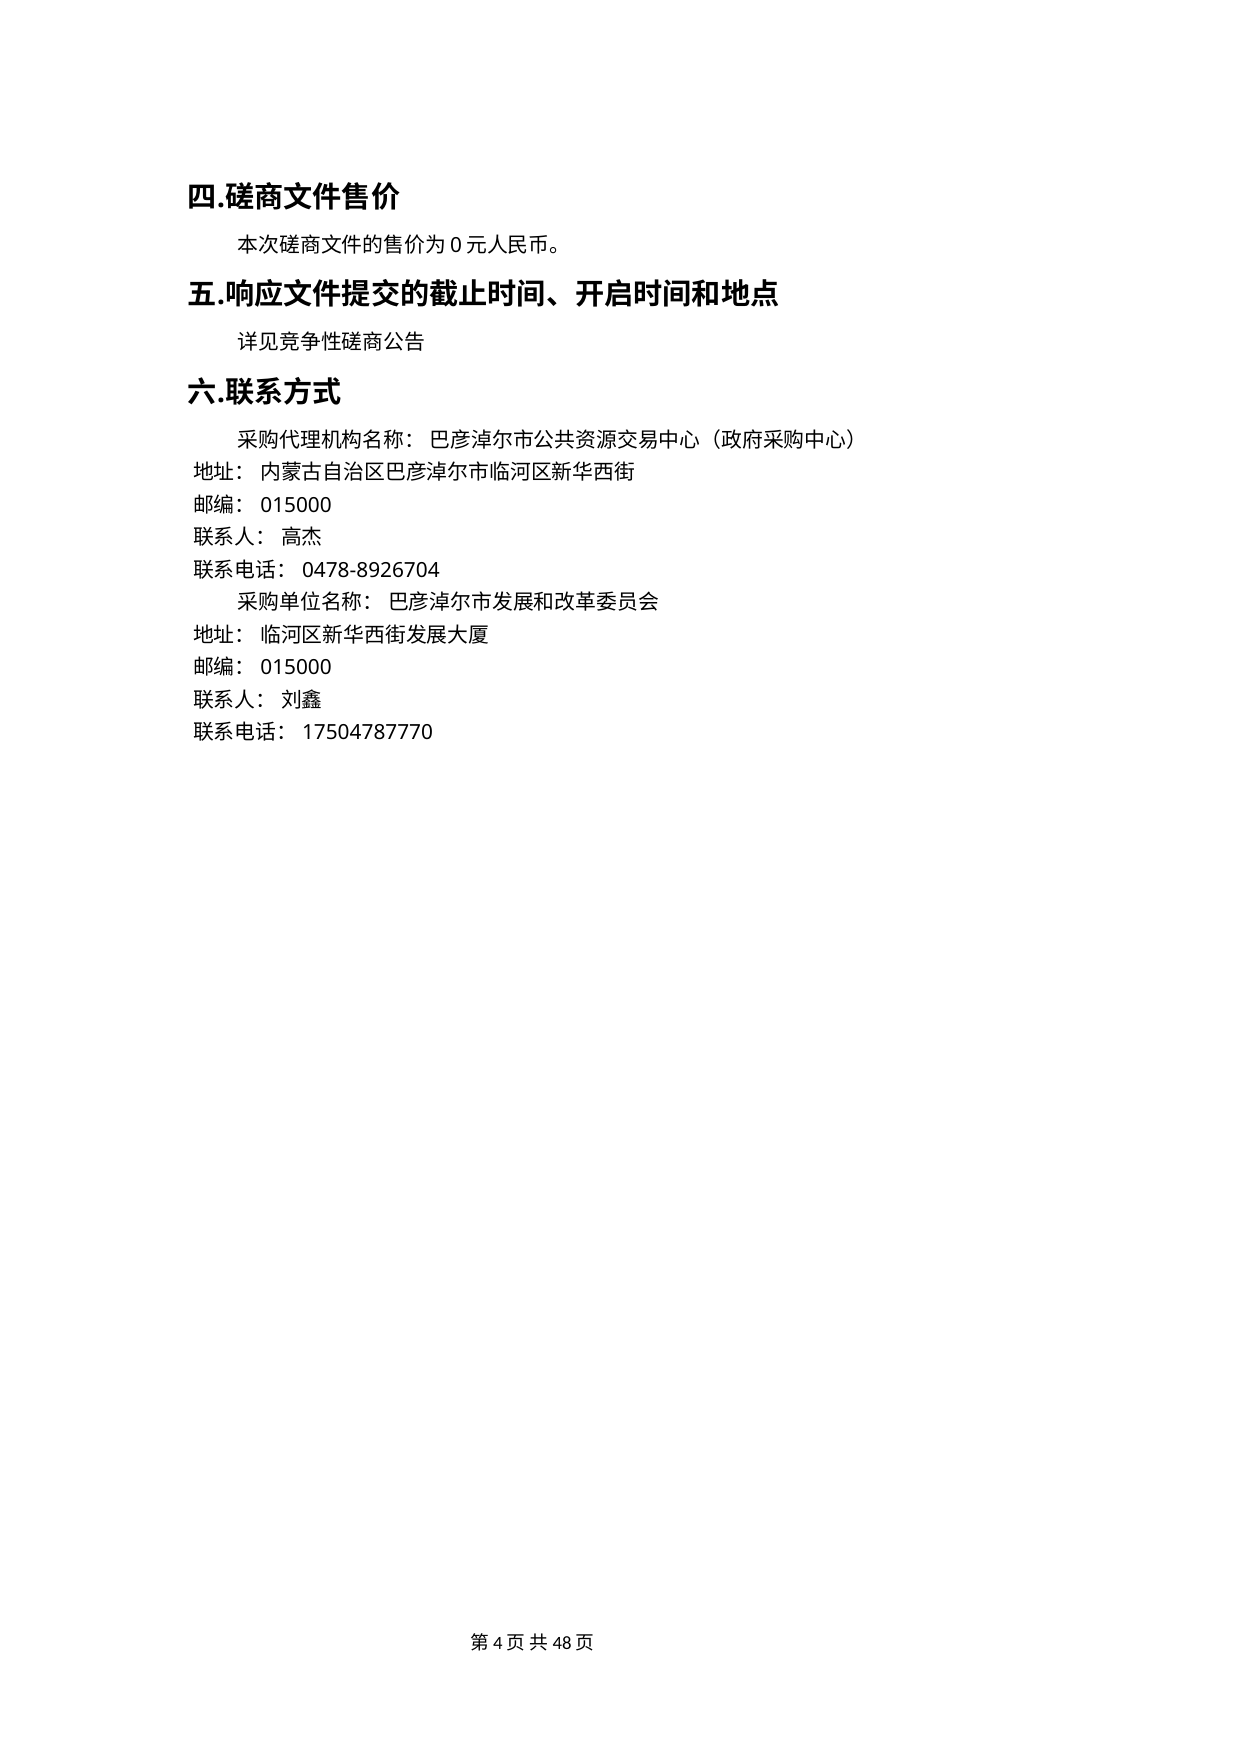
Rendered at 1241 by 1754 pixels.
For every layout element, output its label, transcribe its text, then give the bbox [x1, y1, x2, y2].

text 地址： 内蒙古自治区巴彦淖尔市临河区新华西街 [187, 454, 1053, 487]
text 五.响应文件提交的截止时间、开启时间和地点 [187, 259, 1053, 324]
text 地址： 临河区新华西街发展大厦 [187, 617, 1053, 649]
text 联系人： 刘鑫 [187, 682, 1053, 714]
text 联系电话： 0478-8926704 [187, 552, 1053, 584]
text 采购单位名称： 巴彦淖尔市发展和改革委员会 [187, 584, 1053, 617]
text 详见竞争性磋商公告 [187, 324, 1053, 357]
text 四.磋商文件售价 [187, 162, 1053, 227]
text 联系电话： 17504787770 [187, 714, 1053, 747]
text 联系人： 高杰 [187, 519, 1053, 552]
text 采购代理机构名称： 巴彦淖尔市公共资源交易中心（政府采购中心） [187, 422, 1053, 454]
text 本次磋商文件的售价为0元人民币。 [187, 227, 1053, 259]
text 邮编： 015000 [187, 649, 1053, 682]
text 邮编： 015000 [187, 487, 1053, 519]
text 六.联系方式 [187, 357, 1053, 422]
